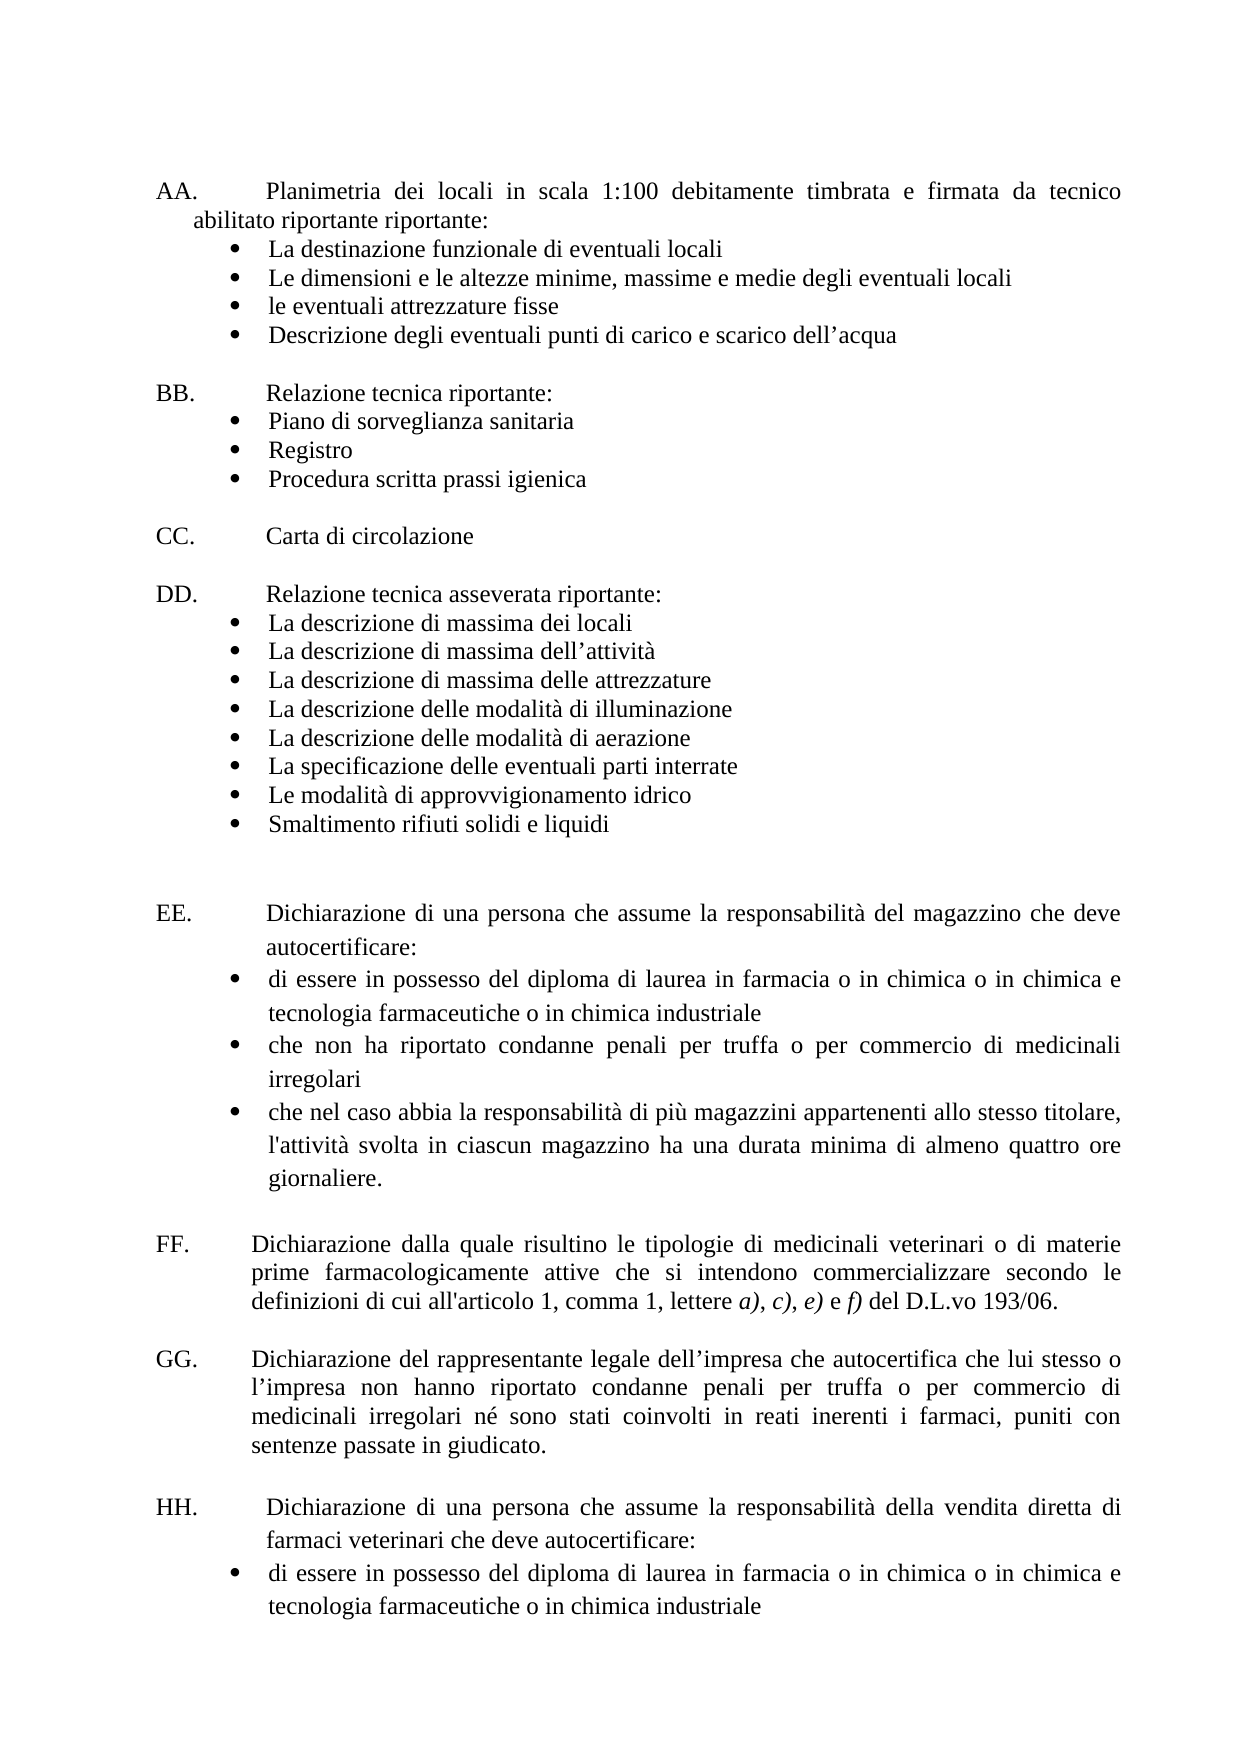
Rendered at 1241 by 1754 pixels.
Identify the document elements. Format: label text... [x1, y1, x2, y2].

list La destinazione funzionale di eventuali locali [231, 234, 1122, 263]
list Relazione tecnica riportante: [156, 378, 1122, 406]
list Dichiarazione di una persona che assume la responsabilità del magazzino che deve autocertificare: [156, 898, 1122, 960]
list Le modalità di approvvigionamento idrico [231, 780, 1122, 809]
list Dichiarazione di una persona che assume la responsabilità della vendita diretta di farmaci veterinari che deve autocertificare: [156, 1492, 1122, 1553]
list Le dimensioni e le altezze minime, massime e medie degli eventuali locali [231, 263, 1122, 291]
list La descrizione delle modalità di aerazione [231, 723, 1122, 751]
list Piano di sorveglianza sanitaria [231, 406, 1122, 435]
list che nel caso abbia la responsabilità di più magazzini appartenenti allo stesso titolare, l'attività svolta in ciascun magazzino ha una durata minima di almeno quattro ore giornaliere. [231, 1097, 1122, 1191]
list di essere in possesso del diploma di laurea in farmacia o in chimica o in chimica e tecnologia farmaceutiche o in chimica industriale [231, 1558, 1122, 1619]
list La descrizione di massima dell’attività [231, 636, 1122, 665]
list Smaltimento rifiuti solidi e liquidi [231, 809, 1122, 838]
list La descrizione di massima dei locali [231, 608, 1122, 636]
list Relazione tecnica asseverata riportante: [156, 579, 1122, 608]
list Dichiarazione del rappresentante legale dell’impresa che autocertifica che lui stesso o l’impresa non hanno riportato condanne penali per truffa o per commercio di medicinali irregolari né sono stati coinvolti in reati inerenti i farmaci, puniti con sentenze passate in giudicato. [156, 1344, 1122, 1459]
list le eventuali attrezzature fisse [231, 291, 1122, 320]
list di essere in possesso del diploma di laurea in farmacia o in chimica o in chimica e tecnologia farmaceutiche o in chimica industriale [231, 964, 1122, 1026]
list Descrizione degli eventuali punti di carico e scarico dell’acqua [231, 320, 1122, 349]
list che non ha riportato condanne penali per truffa o per commercio di medicinali irregolari [231, 1031, 1122, 1092]
list Registro [231, 435, 1122, 464]
list Planimetria dei locali in scala 1:100 debitamente timbrata e firmata da tecnico abilitato riportante riportante: [156, 176, 1122, 234]
list Procedura scritta prassi igienica [231, 464, 1122, 493]
list La descrizione di massima delle attrezzature [231, 665, 1122, 694]
list Dichiarazione dalla quale risultino le tipologie di medicinali veterinari o di materie prime farmacologicamente attive che si intendono commercializzare secondo le definizioni di cui all'articolo 1, comma 1, lettere a), c), e) e f) del D.L.vo 193/06. [156, 1229, 1122, 1315]
list La specificazione delle eventuali parti interrate [231, 751, 1122, 780]
list Carta di circolazione [156, 521, 1122, 550]
list La descrizione delle modalità di illuminazione [231, 694, 1122, 723]
